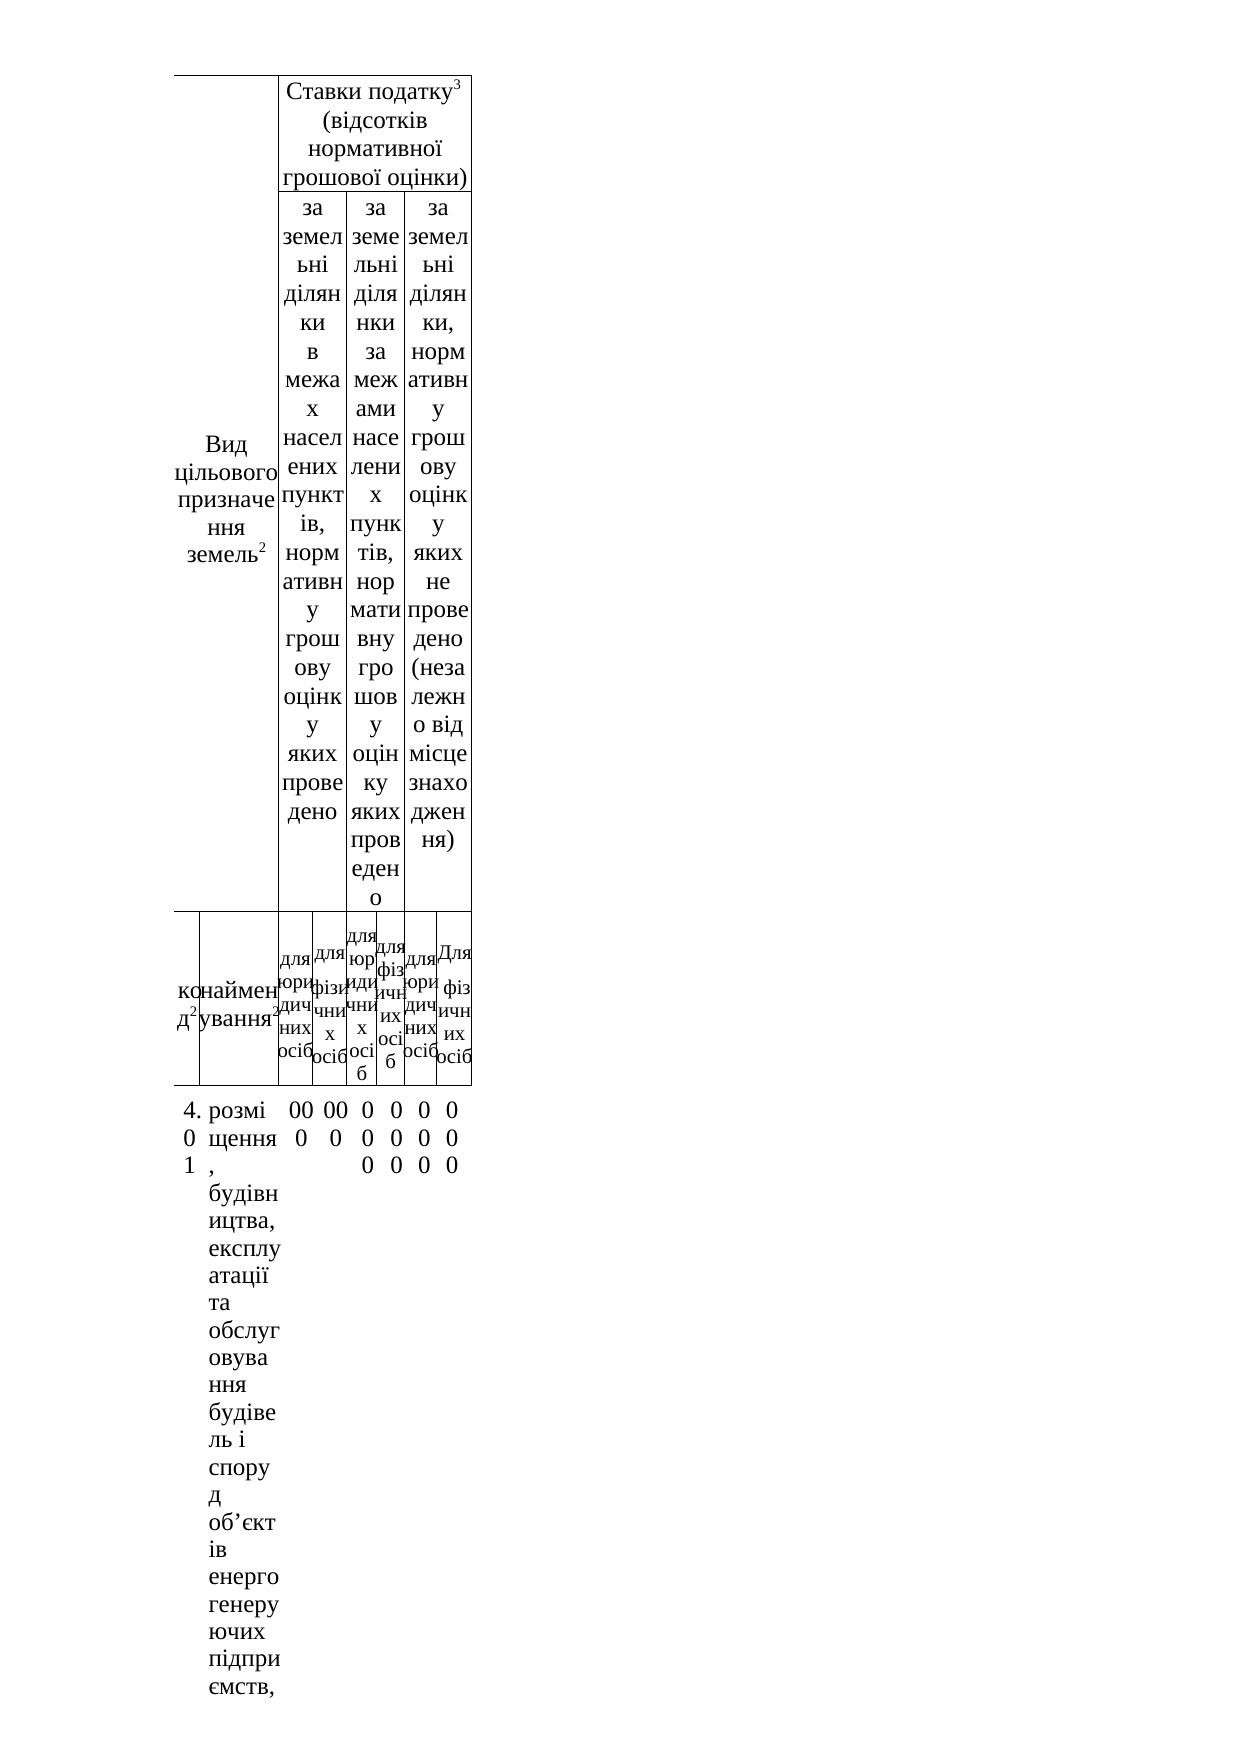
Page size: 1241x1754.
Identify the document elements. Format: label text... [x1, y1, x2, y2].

table_cell за земельні ділянки в межах населених пунктів, нормативну грошову оцінку яких проведено [279, 192, 346, 911]
table_cell за земельні ділянки за межами населених пунктів, нормативну грошову оцінку яких проведено [347, 192, 404, 911]
table_cell для фізичних осіб [313, 912, 346, 1084]
table_cell 1,000 [278, 1086, 312, 1700]
table_cell 3,000 [377, 1086, 404, 1700]
table_header Вид цільового призначення земель2 [174, 76, 278, 911]
table_cell за земельні ділянки, нормативну грошову оцінку яких не проведено (незалежно від місцезнаходження) [405, 192, 471, 911]
table_cell найменування2 [200, 912, 278, 1084]
table_cell для юридичних осіб [279, 912, 312, 1084]
table_cell Для розміщення, будівництва, експлуатації та обслуговування будівель і споруд об’єктів енергогенеруючих підприємств, установ і організацій [199, 1086, 278, 1700]
table_cell 3,000 [432, 1086, 460, 1700]
table_cell Для фізичних осіб [437, 912, 471, 1084]
table_cell код2 [174, 912, 199, 1084]
table_cell 3,000 [404, 1086, 432, 1700]
table_cell 3,000 [347, 1086, 377, 1700]
table_cell 1,000 [313, 1086, 347, 1700]
table_header Ставки податку3 (відсотків нормативної грошової оцінки) [279, 76, 471, 191]
table_cell для фізичних осіб [377, 912, 404, 1084]
table_cell для юридичних осіб [405, 912, 436, 1084]
table_cell для юридичних осіб [347, 912, 376, 1084]
table_cell 14.01 [174, 1086, 199, 1700]
